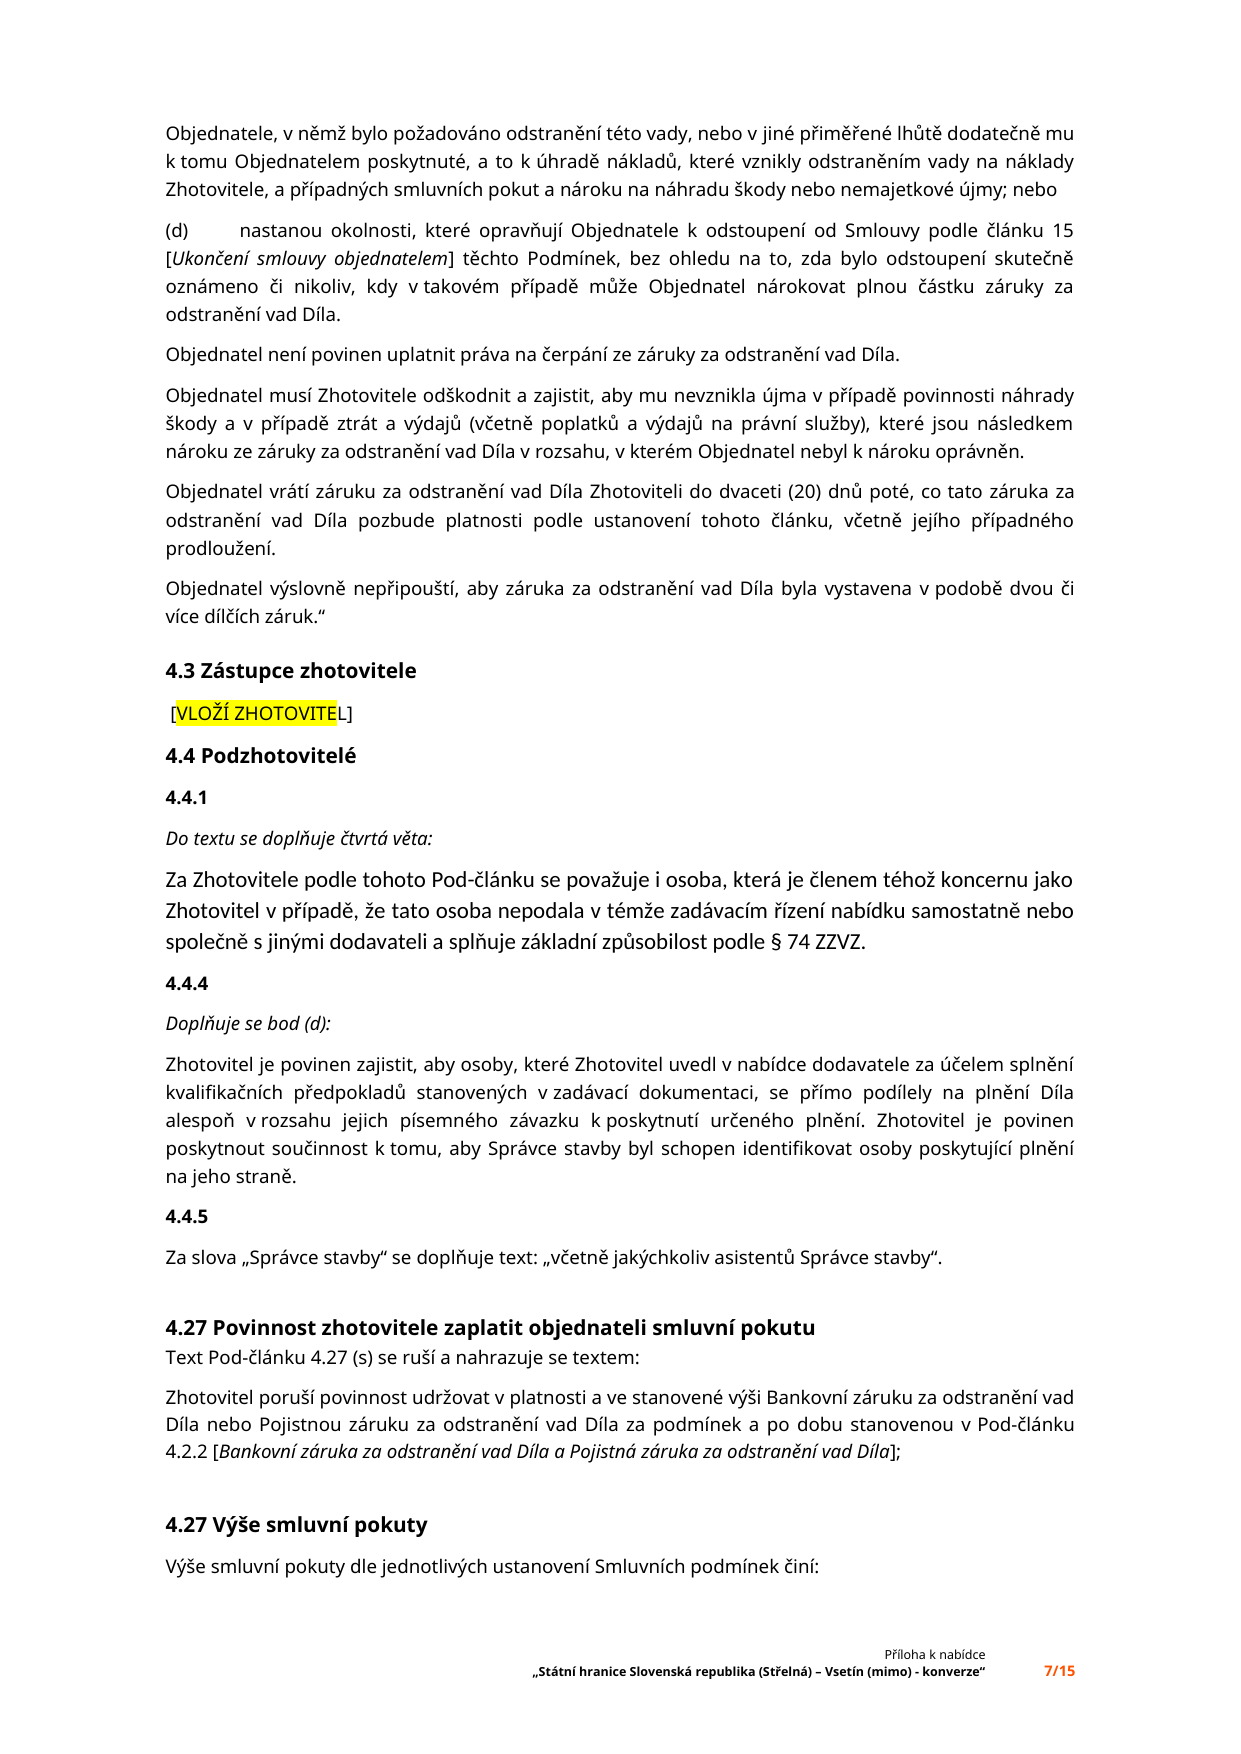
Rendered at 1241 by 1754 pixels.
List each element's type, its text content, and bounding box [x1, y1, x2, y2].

text 4.4 Podzhotovitelé [165, 741, 1075, 769]
text Objednatel výslovně nepřipouští, aby záruka za odstranění vad Díla byla vystavena v podobě dvou či více dílčích záruk.“ [165, 575, 1075, 629]
text [VLOŽÍ ZHOTOVITEL] [337, 700, 1075, 726]
text 4.4.5 [165, 1204, 1075, 1229]
text 4.3 Zástupce zhotovitele [165, 656, 1075, 685]
text Zhotovitel poruší povinnost udržovat v platnosti a ve stanovené výši Bankovní záruku za odstranění vad Díla nebo Pojistnou záruku za odstranění vad Díla za podmínek a po dobu stanovenou v Pod-článku 4.2.2 [Bankovní záruka za odstranění vad Díla a Pojistná záruka za odstranění vad Díla]; [165, 1385, 1075, 1464]
text Zhotovitel je povinen zajistit, aby osoby, které Zhotovitel uvedl v nabídce dodavatele za účelem splnění kvalifikačních předpokladů stanovených v zadávací dokumentaci, se přímo podílely na plnění Díla alespoň v rozsahu jejich písemného závazku k poskytnutí určeného plnění. Zhotovitel je povinen poskytnout součinnost k tomu, aby Správce stavby byl schopen identifikovat osoby poskytující plnění na jeho straně. [165, 1051, 1075, 1189]
text Do textu se doplňuje čtvrtá věta: [165, 825, 1075, 851]
text 4.4.4 [165, 970, 1075, 996]
text 4.27 Výše smluvní pokuty [165, 1510, 1075, 1538]
text Text Pod-článku 4.27 (s) se ruší a nahrazuje se textem: [165, 1344, 1075, 1370]
text Objednatel vrátí záruku za odstranění vad Díla Zhotoviteli do dvaceti (20) dnů poté, co tato záruka za odstranění vad Díla pozbude platnosti podle ustanovení tohoto článku, včetně jejího případného prodloužení. [165, 479, 1075, 560]
text 4.27 Povinnost zhotovitele zaplatit objednateli smluvní pokutu [165, 1313, 1075, 1341]
text 4.4.1 [165, 784, 1075, 810]
text Objednatel není povinen uplatnit práva na čerpání ze záruky za odstranění vad Díla. [165, 342, 1075, 367]
text Objednatel musí Zhotovitele odškodnit a zajistit, aby mu nevznikla újma v případě povinnosti náhrady škody a v případě ztrát a výdajů (včetně poplatků a výdajů na právní služby), které jsou následkem nároku ze záruky za odstranění vad Díla v rozsahu, v kterém Objednatel nebyl k nároku oprávněn. [165, 382, 1075, 464]
text Výše smluvní pokuty dle jednotlivých ustanovení Smluvních podmínek činí: [165, 1553, 1075, 1579]
text Za Zhotovitele podle tohoto Pod-článku se považuje i osoba, která je členem téhož koncernu jako Zhotovitel v případě, že tato osoba nepodala v témže zadávacím řízení nabídku samostatně nebo společně s jinými dodavateli a splňuje základní způsobilost podle § 74 ZZVZ. [165, 866, 1075, 955]
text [165, 121, 1075, 202]
text (d) nastanou okolnosti, které opravňují Objednatele k odstoupení od Smlouvy podle článku 15 [Ukončení smlouvy objednatelem] těchto Podmínek, bez ohledu na to, zda bylo odstoupení skutečně oznámeno či nikoliv, kdy v takovém případě může Objednatel nárokovat plnou částku záruky za odstranění vad Díla. [165, 217, 1075, 327]
text Za slova „Správce stavby“ se doplňuje text: „včetně jakýchkoliv asistentů Správce stavby“. [165, 1244, 1075, 1270]
text Doplňuje se bod (d): [165, 1011, 1075, 1036]
